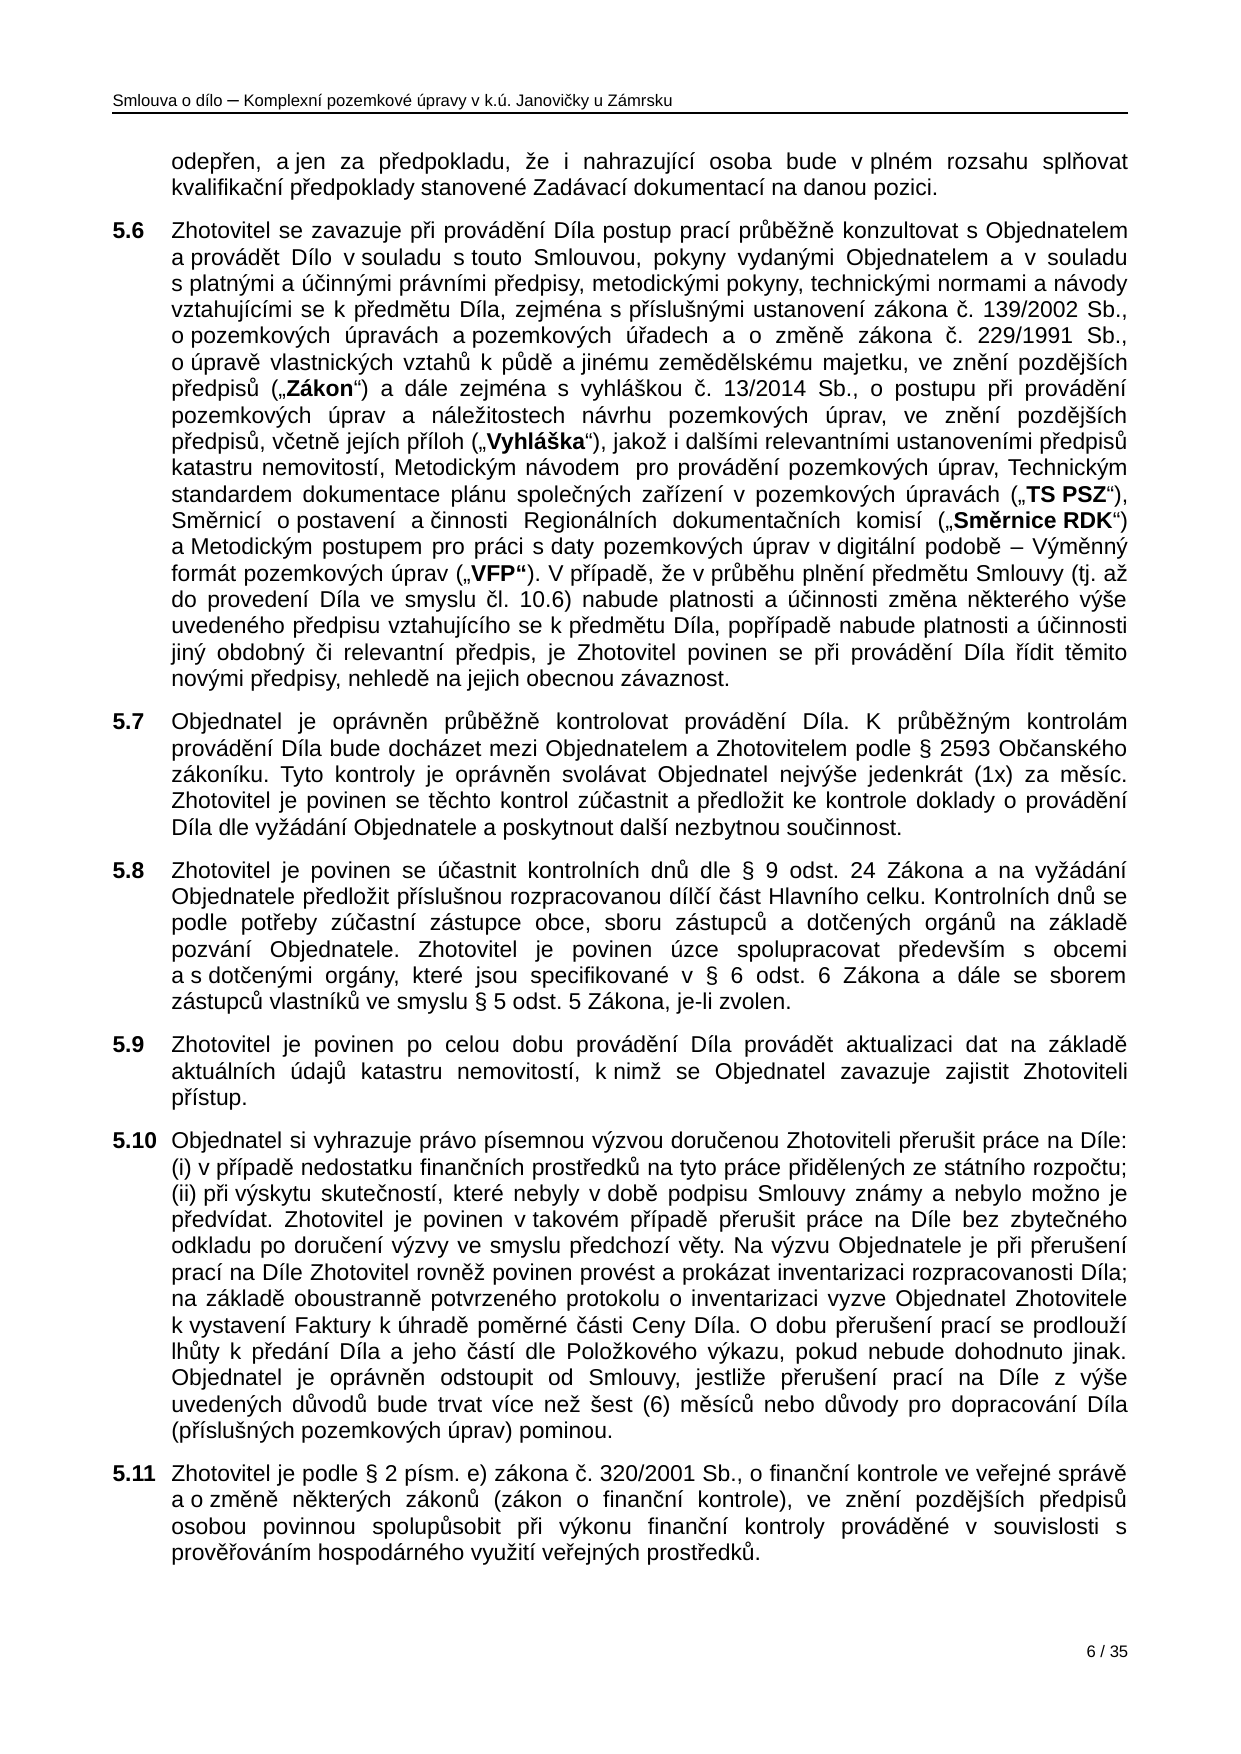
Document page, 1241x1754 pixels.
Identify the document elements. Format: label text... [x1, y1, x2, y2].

text Objednatel si vyhrazuje právo písemnou výzvou doručenou Zhotoviteli přerušit práce na Díle: (i) v případě nedostatku finančních prostředků na tyto práce přidělených ze státního rozpočtu; (ii) při výskytu skutečností, které nebyly v době podpisu Smlouvy známy a nebylo možno je předvídat. Zhotovitel je povinen v takovém případě přerušit práce na Díle bez zbytečného odkladu po doručení výzvy ve smyslu předchozí věty. Na výzvu Objednatele je při přerušení prací na Díle Zhotovitel rovněž povinen provést a prokázat inventarizaci rozpracovanosti Díla; na základě oboustranně potvrzeného protokolu o inventarizaci vyzve Objednatel Zhotovitele k vystavení Faktury k úhradě poměrné části Ceny Díla. O dobu přerušení prací se prodlouží lhůty k předání Díla a jeho částí dle Položkového výkazu, pokud nebude dohodnuto jinak. Objednatel je oprávněn odstoupit od Smlouvy, jestliže přerušení prací na Díle z výše uvedených důvodů bude trvat více než šest (6) měsíců nebo důvody pro dopracování Díla (příslušných pozemkových úprav) pominou. [112, 1127, 1128, 1443]
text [112, 148, 1128, 200]
text Zhotovitel je povinen po celou dobu provádění Díla provádět aktualizaci dat na základě aktuálních údajů katastru nemovitostí, k nimž se Objednatel zavazuje zajistit Zhotoviteli přístup. [112, 1031, 1128, 1110]
text Zhotovitel je povinen se účastnit kontrolních dnů dle § 9 odst. 24 Zákona a na vyžádání Objednatele předložit příslušnou rozpracovanou dílčí část Hlavního celku. Kontrolních dnů se podle potřeby zúčastní zástupce obce, sboru zástupců a dotčených orgánů na základě pozvání Objednatele. Zhotovitel je povinen úzce spolupracovat především s obcemi a s dotčenými orgány, které jsou specifikované v § 6 odst. 6 Zákona a dále se sborem zástupců vlastníků ve smyslu § 5 odst. 5 Zákona, je-li zvolen. [112, 857, 1128, 1015]
text Zhotovitel je podle § 2 písm. e) zákona č. 320/2001 Sb., o finanční kontrole ve veřejné správě a o změně některých zákonů (zákon o finanční kontrole), ve znění pozdějších předpisů osobou povinnou spolupůsobit při výkonu finanční kontroly prováděné v souvislosti s prověřováním hospodárného využití veřejných prostředků. [112, 1460, 1128, 1565]
text Zhotovitel se zavazuje při provádění Díla postup prací průběžně konzultovat s Objednatelem a provádět Dílo v souladu s touto Smlouvou, pokyny vydanými Objednatelem a v souladu s platnými a účinnými právními předpisy, metodickými pokyny, technickými normami a návody vztahujícími se k předmětu Díla, zejména s příslušnými ustanovení zákona č. 139/2002 Sb., o pozemkových úpravách a pozemkových úřadech a o změně zákona č. 229/1991 Sb., o úpravě vlastnických vztahů k půdě a jinému zemědělskému majetku, ve znění pozdějších předpisů („Zákon“) a dále zejména s vyhláškou č. 13/2014 Sb., o postupu při provádění pozemkových úprav a náležitostech návrhu pozemkových úprav, ve znění pozdějších předpisů, včetně jejích příloh („Vyhláška“), jakož i dalšími relevantními ustanoveními předpisů katastru nemovitostí, Metodickým návodem pro provádění pozemkových úprav, Technickým standardem dokumentace plánu společných zařízení v pozemkových úpravách („TS PSZ“), Směrnicí o postavení a činnosti Regionálních dokumentačních komisí („Směrnice RDK“) a Metodickým postupem pro práci s daty pozemkových úprav v digitální podobě – Výměnný formát pozemkových úprav („VFP“). V případě, že v průběhu plnění předmětu Smlouvy (tj. až do provedení Díla ve smyslu čl. 10.6) nabude platnosti a účinnosti změna některého výše uvedeného předpisu vztahujícího se k předmětu Díla, popřípadě nabude platnosti a účinnosti jiný obdobný či relevantní předpis, je Zhotovitel povinen se při provádění Díla řídit těmito novými předpisy, nehledě na jejich obecnou závaznost. [112, 217, 1128, 691]
text Objednatel je oprávněn průběžně kontrolovat provádění Díla. K průběžným kontrolám provádění Díla bude docházet mezi Objednatelem a Zhotovitelem podle § 2593 Občanského zákoníku. Tyto kontroly je oprávněn svolávat Objednatel nejvýše jedenkrát (1x) za měsíc. Zhotovitel je povinen se těchto kontrol zúčastnit a předložit ke kontrole doklady o provádění Díla dle vyžádání Objednatele a poskytnout další nezbytnou součinnost. [112, 708, 1128, 840]
